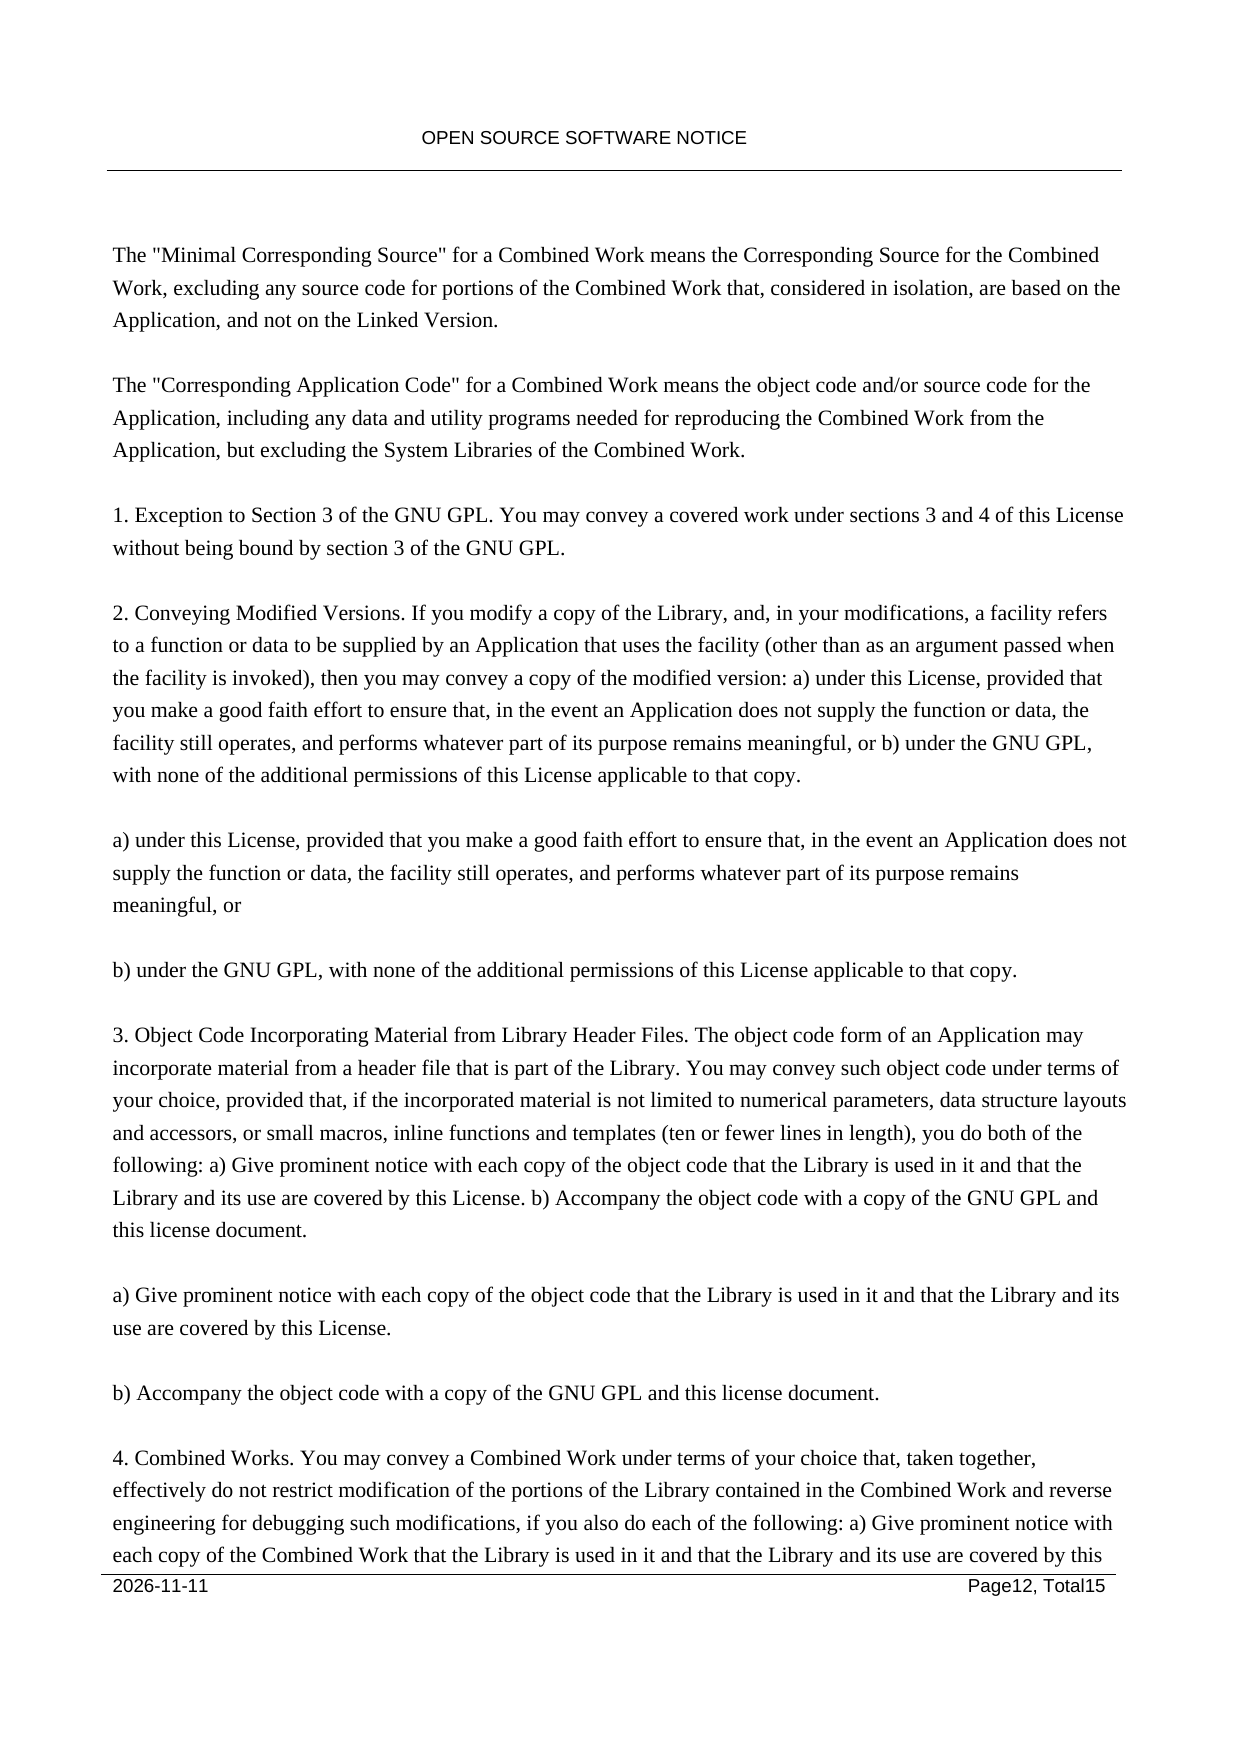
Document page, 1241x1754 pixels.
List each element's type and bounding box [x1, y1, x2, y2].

text [112, 206, 1128, 1571]
